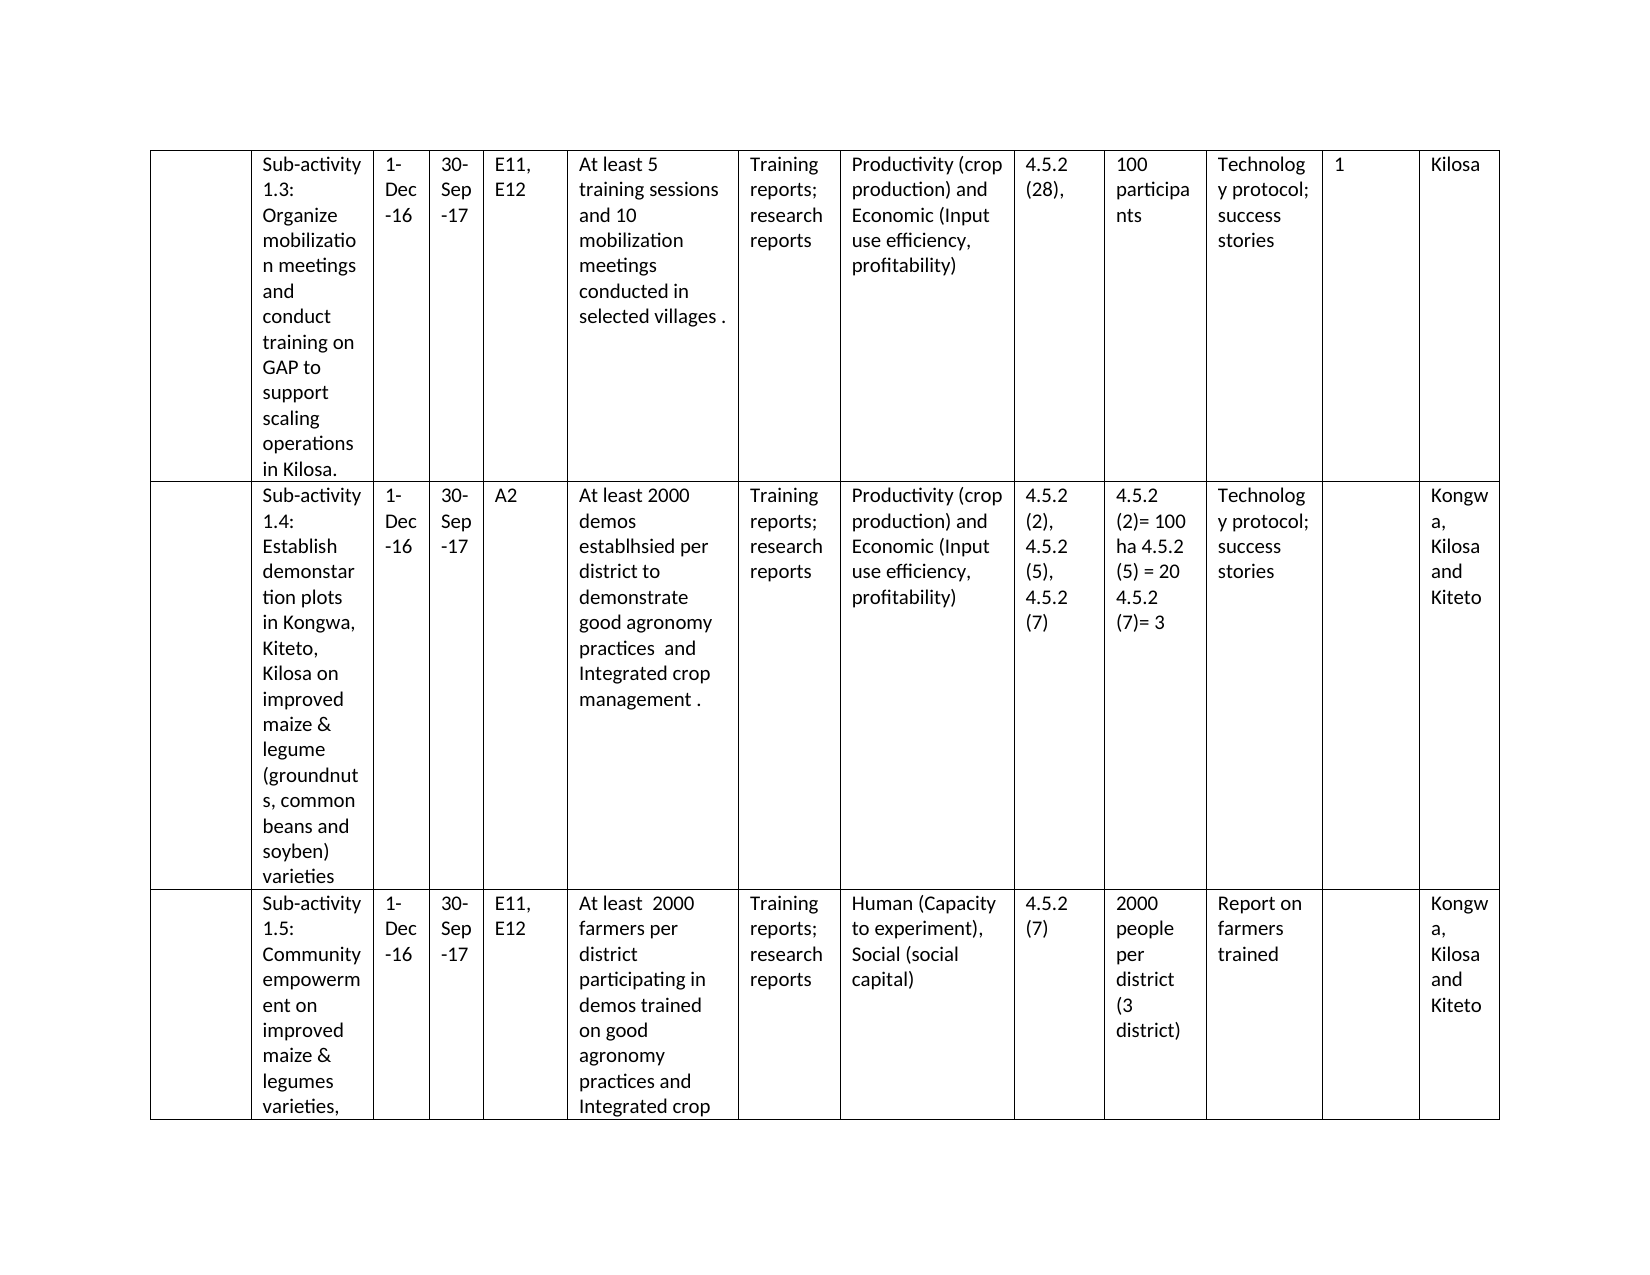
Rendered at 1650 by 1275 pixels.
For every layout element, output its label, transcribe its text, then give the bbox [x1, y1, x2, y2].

table_cell [1323, 890, 1419, 1119]
table_cell 1-Dec-16 [374, 151, 429, 481]
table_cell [568, 890, 738, 1119]
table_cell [1105, 890, 1206, 1119]
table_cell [1207, 890, 1322, 1119]
table_cell Kilosa [1420, 151, 1499, 481]
table_cell [151, 482, 251, 889]
table_cell 30-Sep-17 [430, 482, 483, 889]
table_cell 30-Sep-17 [430, 151, 483, 481]
table_cell Productivity (crop production) and Economic (Input use efficiency, profitability) [841, 482, 1014, 889]
table_cell Kongwa, Kilosa and Kiteto [1420, 482, 1499, 889]
table_cell 4.5.2 (28), [1015, 151, 1104, 481]
table_cell 4.5.2 (2)= 100 ha 4.5.2 (5) = 20 4.5.2 (7)= 3 [1105, 482, 1206, 889]
table_cell [1323, 482, 1419, 889]
table_cell [151, 890, 251, 1119]
table_cell 30-Sep-17 [430, 890, 483, 1119]
table_cell Training reports; research reports [739, 151, 840, 481]
table_cell Sub-activity 1.3: Organize mobilization meetings and conduct training on GAP to support scaling operations in Kilosa. [252, 151, 373, 481]
table_cell A2 [484, 482, 567, 889]
table_cell [151, 151, 251, 481]
table_cell 1-Dec-16 [374, 482, 429, 889]
table_cell At least 2000 demos establhsied per district to demonstrate good agronomy practices and Integrated crop management . [568, 482, 738, 889]
table_cell 4.5.2 (7) [1015, 890, 1104, 1119]
table_cell 1 [1323, 151, 1419, 481]
table_cell E11, E12 [484, 890, 567, 1119]
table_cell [1420, 890, 1499, 1119]
table_cell Training reports; research reports [739, 482, 840, 889]
table_cell Technology protocol; success stories [1207, 151, 1322, 481]
table_cell E11, E12 [484, 151, 567, 481]
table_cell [739, 890, 840, 1119]
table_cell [841, 890, 1014, 1119]
table_cell At least 5 training sessions and 10 mobilization meetings conducted in selected villages . [568, 151, 738, 481]
table_cell 100 participants [1105, 151, 1206, 481]
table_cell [252, 890, 373, 1119]
table_cell 4.5.2 (2), 4.5.2 (5), 4.5.2 (7) [1015, 482, 1104, 889]
table_cell Productivity (crop production) and Economic (Input use efficiency, profitability) [841, 151, 1014, 481]
table_cell Technology protocol; success stories [1207, 482, 1322, 889]
table_cell 1-Dec-16 [374, 890, 429, 1119]
table_cell Sub-activity 1.4: Establish demonstartion plots in Kongwa, Kiteto, Kilosa on improved maize & legume (groundnuts, common beans and soyben) varieties [252, 482, 373, 889]
